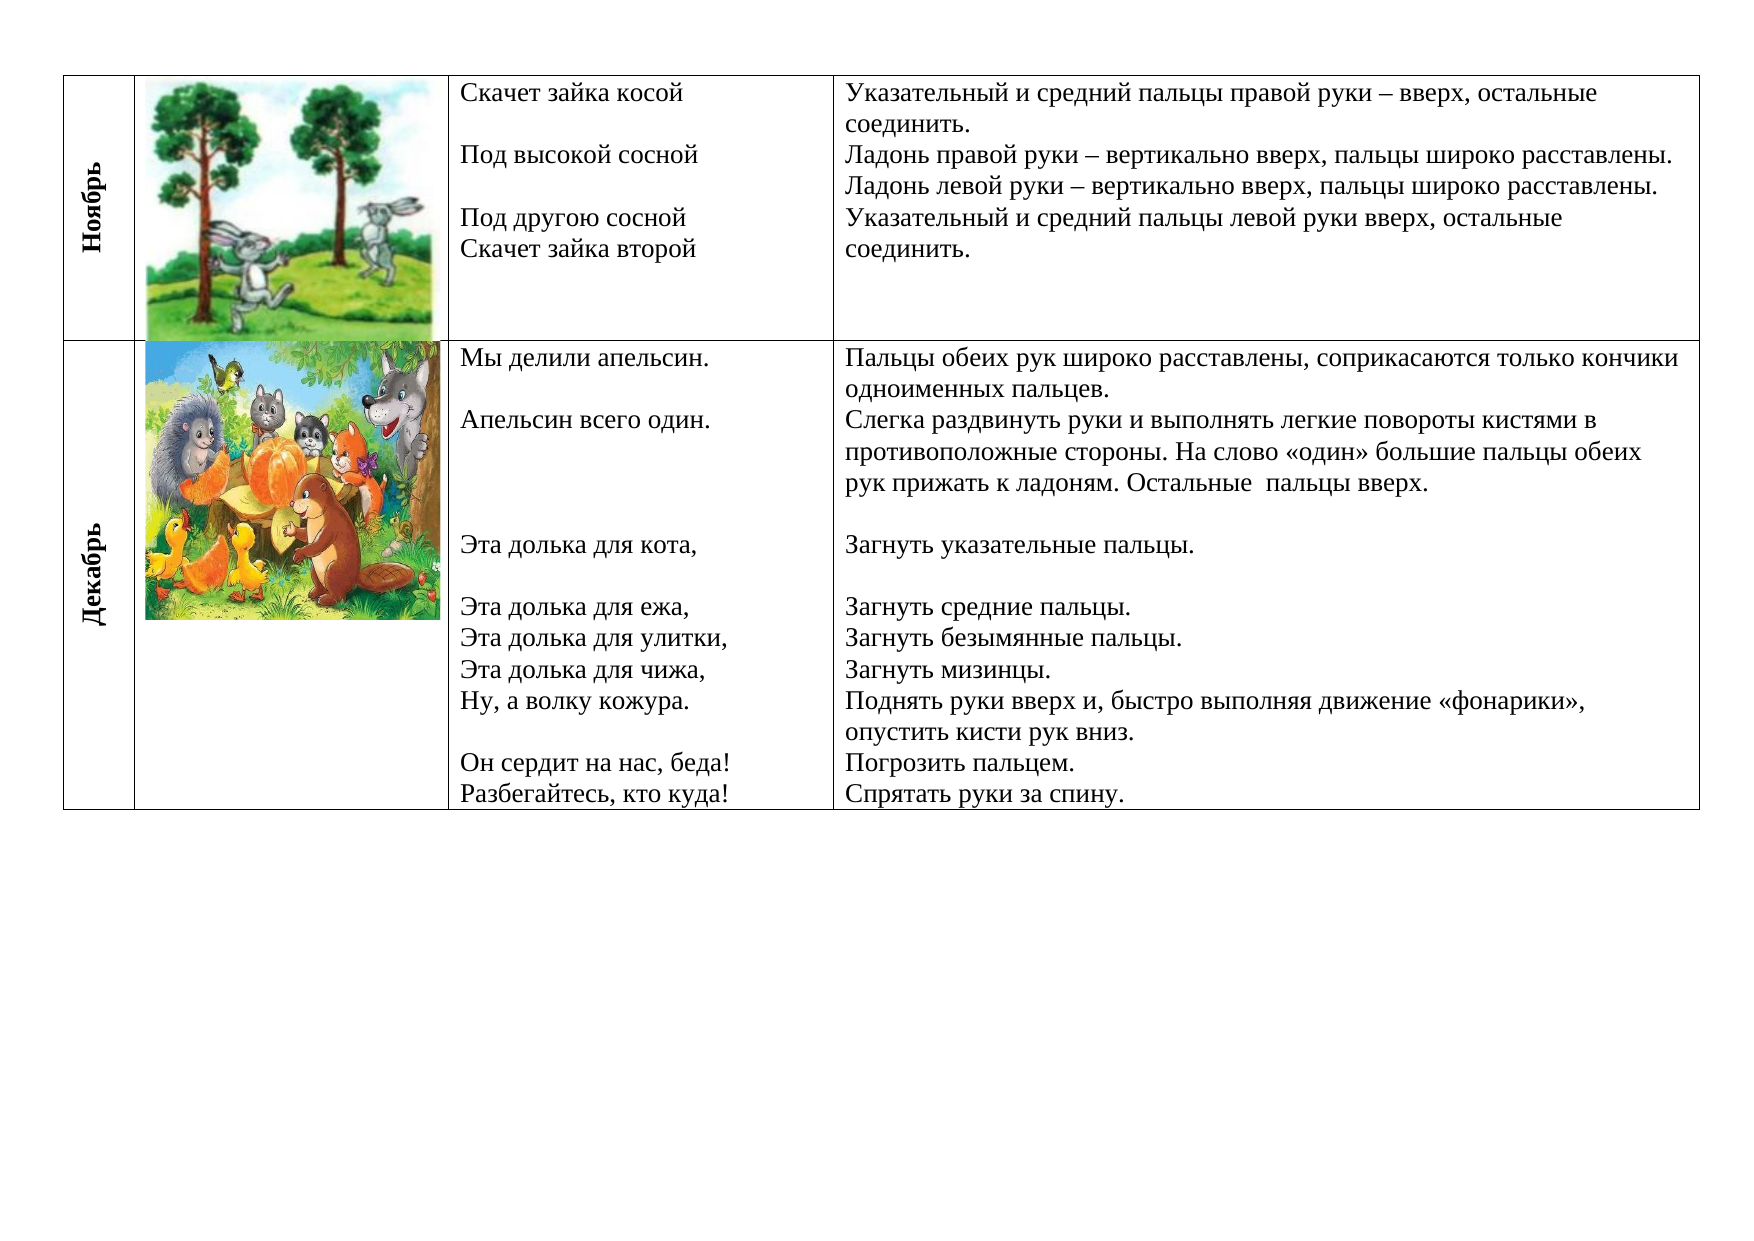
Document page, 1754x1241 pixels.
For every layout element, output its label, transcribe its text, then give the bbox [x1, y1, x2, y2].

picture [145, 76, 441, 620]
table_cell Пальцы обеих рук широко расставлены, соприкасаются только кончики одноименных пальцев. Слегка раздвинуть руки и выполнять легкие повороты кистями в противоположные стороны. На слово «один» большие пальцы обеих рук прижать к ладоням. Остальные пальцы вверх. Загнуть указательные пальцы. Загнуть средние пальцы. Загнуть безымянные пальцы. Загнуть мизинцы. Поднять руки вверх и, быстро выполняя движение «фонарики», опустить кисти рук вниз. Погрозить пальцем. Спрятать руки за спину. [834, 341, 1699, 808]
table_cell Скачет зайка косой Под высокой сосной Под другою сосной Скачет зайка второй [449, 76, 833, 340]
table_cell Ноябрь [64, 76, 134, 340]
table_cell Декабрь [64, 341, 134, 808]
table_cell [441, 76, 448, 340]
table_cell Мы делили апельсин. Апельсин всего один. Эта долька для кота, Эта долька для ежа, Эта долька для улитки, Эта долька для чижа, Ну, а волку кожура. Он сердит на нас, беда! Разбегайтесь, кто куда! [449, 341, 833, 808]
table_cell [135, 76, 145, 340]
table_cell [135, 341, 448, 808]
table_cell Указательный и средний пальцы правой руки – вверх, остальные соединить. Ладонь правой руки – вертикально вверх, пальцы широко расставлены. Ладонь левой руки – вертикально вверх, пальцы широко расставлены. Указательный и средний пальцы левой руки вверх, остальные соединить. [834, 76, 1699, 340]
